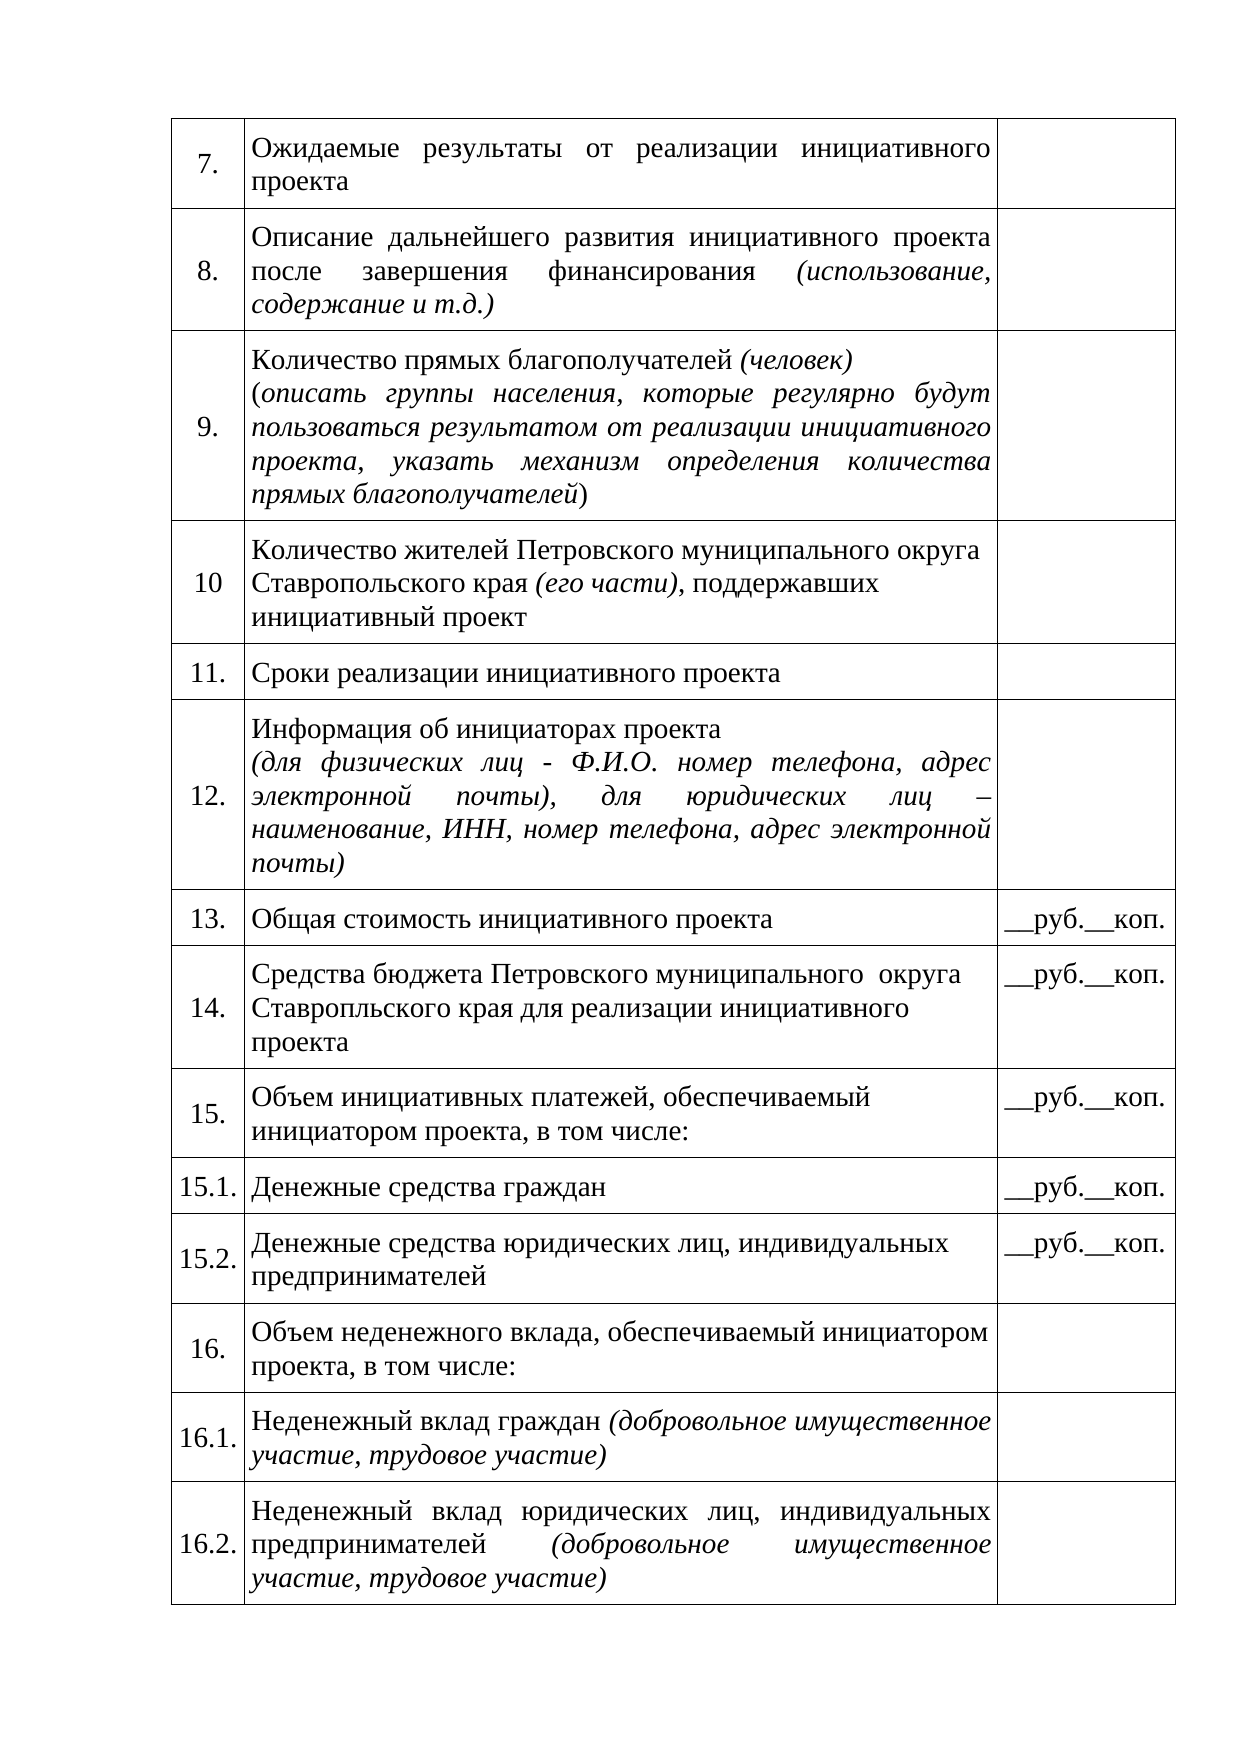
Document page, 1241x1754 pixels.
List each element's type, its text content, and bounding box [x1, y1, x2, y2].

table_cell Денежные средства юридических лиц, индивидуальных предпринимателей [245, 1214, 997, 1302]
table_cell Описание дальнейшего развития инициативного проекта после завершения финансирования (использование, содержание и т.д.) [245, 209, 997, 330]
table_cell [998, 1393, 1175, 1481]
table_cell __руб.__коп. [998, 1214, 1175, 1302]
table_cell 15.2. [172, 1214, 244, 1302]
table_cell [998, 700, 1175, 889]
table_cell 12. [172, 700, 244, 889]
table_cell Объем инициативных платежей, обеспечиваемый инициатором проекта, в том числе: [245, 1069, 997, 1157]
table_cell Общая стоимость инициативного проекта [245, 890, 997, 945]
table_cell Неденежный вклад юридических лиц, индивидуальных предпринимателей (добровольное имущественное участие, трудовое участие) [245, 1482, 997, 1604]
table_cell [998, 1304, 1175, 1392]
table_cell 16.2. [172, 1482, 244, 1604]
table_cell [998, 644, 1175, 699]
table_cell Ожидаемые результаты от реализации инициативного проекта [245, 119, 997, 207]
table_cell 15.1. [172, 1158, 244, 1213]
table_cell 7. [172, 119, 244, 207]
table_cell Денежные средства граждан [245, 1158, 997, 1213]
table_cell Количество прямых благополучателей (человек) (описать группы населения, которые регулярно будут пользоваться результатом от реализации инициативного проекта, указать механизм определения количества прямых благополучателей) [245, 331, 997, 520]
table_cell [998, 1482, 1175, 1604]
table_cell __руб.__коп. [998, 946, 1175, 1068]
table_cell 8. [172, 209, 244, 330]
table_cell 16.1. [172, 1393, 244, 1481]
table_cell 11. [172, 644, 244, 699]
table_cell Информация об инициаторах проекта (для физических лиц - Ф.И.О. номер телефона, адрес электронной почты), для юридических лиц – наименование, ИНН, номер телефона, адрес электронной почты) [245, 700, 997, 889]
table_cell [998, 331, 1175, 520]
table_cell 9. [172, 331, 244, 520]
table_cell Объем неденежного вклада, обеспечиваемый инициатором проекта, в том числе: [245, 1304, 997, 1392]
table_cell 13. [172, 890, 244, 945]
table_cell [998, 521, 1175, 643]
table_cell 16. [172, 1304, 244, 1392]
table_cell __руб.__коп. [998, 1069, 1175, 1157]
table_cell Сроки реализации инициативного проекта [245, 644, 997, 699]
table_cell [998, 119, 1175, 207]
table_cell Средства бюджета Петровского муниципального округа Ставропльского края для реализации инициативного проекта [245, 946, 997, 1068]
table_cell 14. [172, 946, 244, 1068]
table_cell __руб.__коп. [998, 890, 1175, 945]
table_cell Количество жителей Петровского муниципального округа Ставропольского края (его части), поддержавших инициативный проект [245, 521, 997, 643]
table_cell __руб.__коп. [998, 1158, 1175, 1213]
table_cell 10 [172, 521, 244, 643]
table_cell 15. [172, 1069, 244, 1157]
table_cell [998, 209, 1175, 330]
table_cell Неденежный вклад граждан (добровольное имущественное участие, трудовое участие) [245, 1393, 997, 1481]
